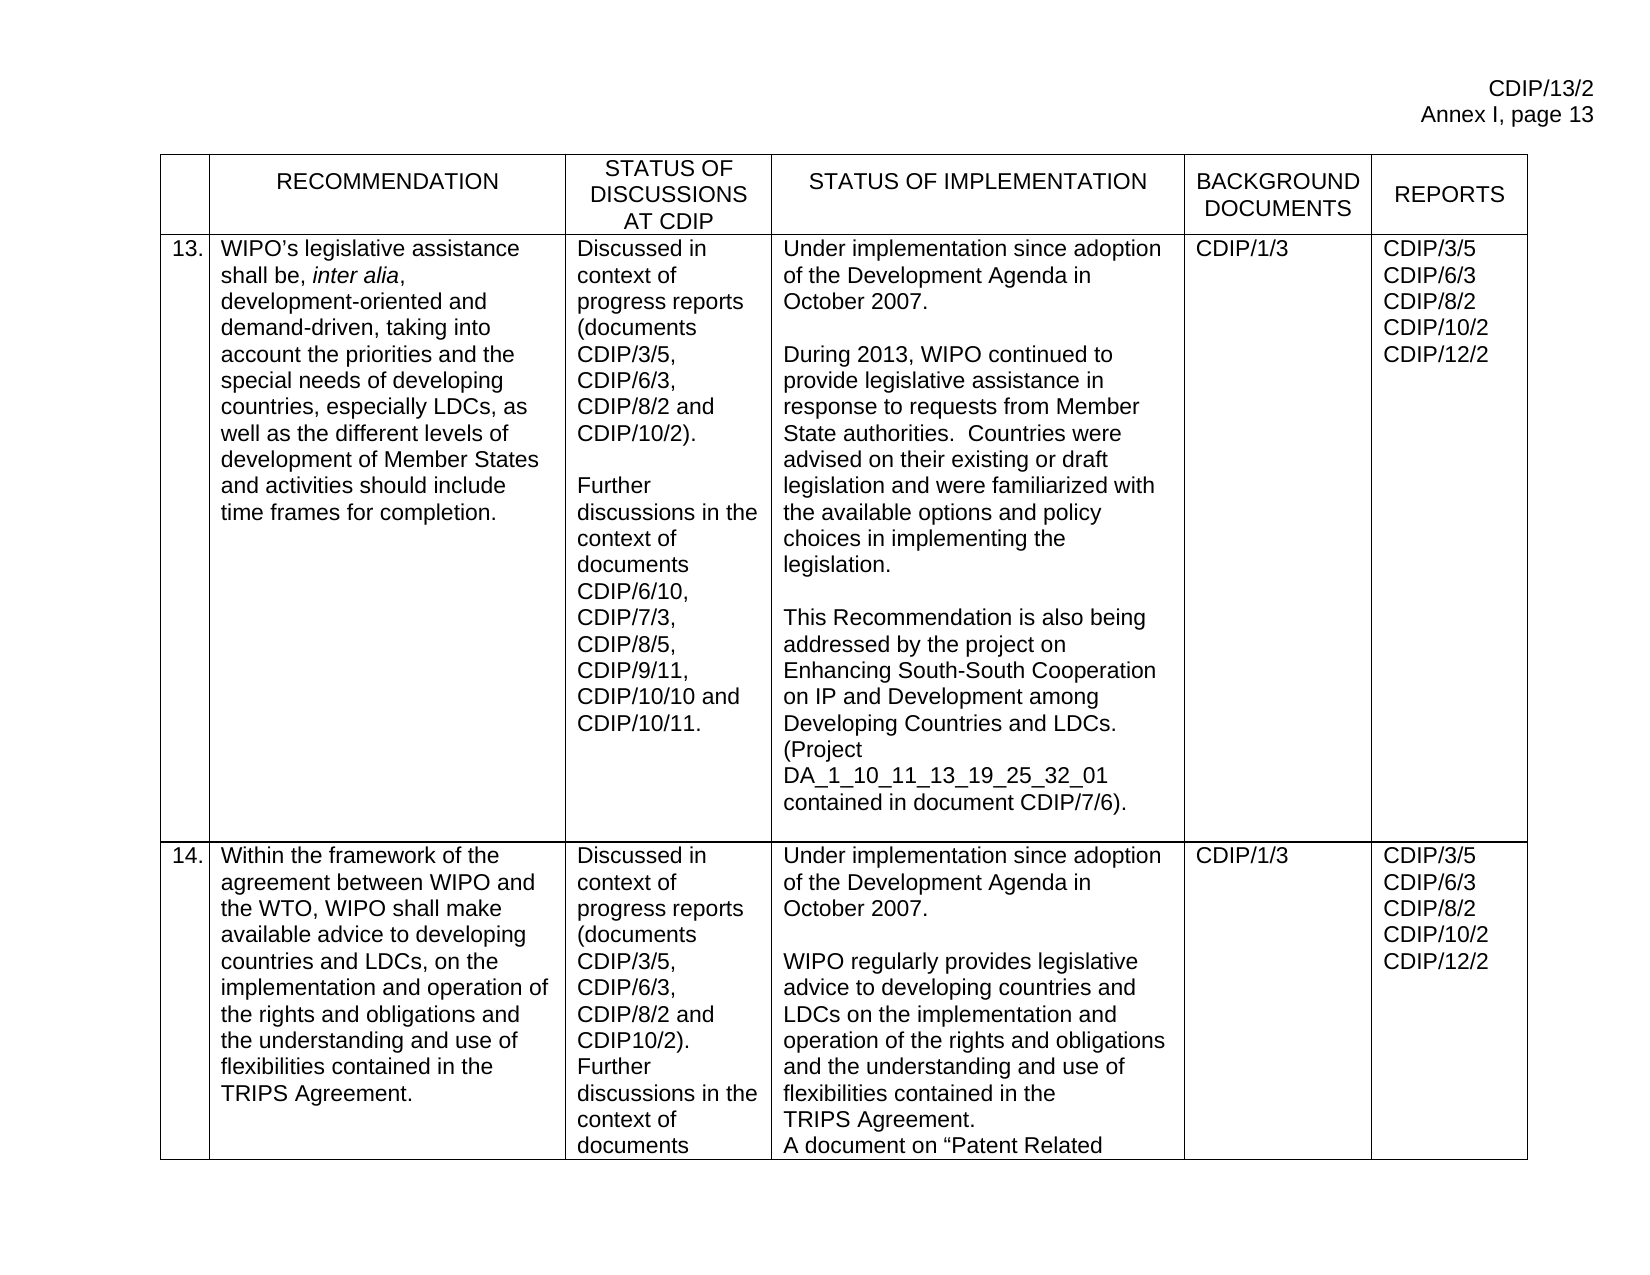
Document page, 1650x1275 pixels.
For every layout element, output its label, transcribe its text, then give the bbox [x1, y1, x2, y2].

table_cell Discussed in context of progress reports (documents CDIP/3/5, CDIP/6/3, CDIP/8/2 and CDIP/10/2). Further discussions in the context of documents CDIP/6/10, CDIP/7/3, CDIP/8/5, CDIP/9/11, CDIP/10/10 and CDIP/10/11. [566, 235, 771, 841]
table_cell Under implementation since adoption of the in October 2007. During 2013, WIPO continued to provide legislative assistance in response to requests from Member State authorities. Countries were advised on their existing draft legislation and were familiarized with the available options and policy choices in implementing the legislation. This Recommendation is also being addressed by the project on Enhancing South-South Cooperation on IP and Development among Developing Countries and LDCs. (Project DA_1_10_11_13_19_25_32_01 contained in document CDIP/7/6). [772, 235, 1184, 841]
table_header STATUS OF DISCUSSIONS AT CDIP [566, 155, 771, 234]
table_header STATUS OF IMPLEMENTATION [772, 155, 1184, 234]
table_header [161, 155, 209, 234]
table_cell [161, 843, 209, 1159]
table_cell CDIP/3/5 CDIP/6/3 CDIP/8/2 CDIP/10/2 CDIP/12/2 [1372, 235, 1527, 841]
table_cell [210, 843, 565, 1159]
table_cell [772, 843, 1184, 1159]
table_cell CDIP/1/3 [1185, 843, 1371, 1159]
table_cell CDIP/1/3 [1185, 235, 1371, 841]
table_cell [161, 235, 209, 841]
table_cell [1372, 843, 1527, 1159]
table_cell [566, 843, 771, 1159]
table_cell WIPO’s legislative assistance shall be, inter alia, development-oriented and demand-driven, taking into account the priorities and the special needs of developing countries, especially LDCs, as well as the different levels of development of and activities should include time frames for completion. [210, 235, 565, 841]
table_header REPORTS [1372, 155, 1527, 234]
table_header BACKGROUND DOCUMENTS [1185, 155, 1371, 234]
table_header RECOMMENDATION [210, 155, 565, 234]
